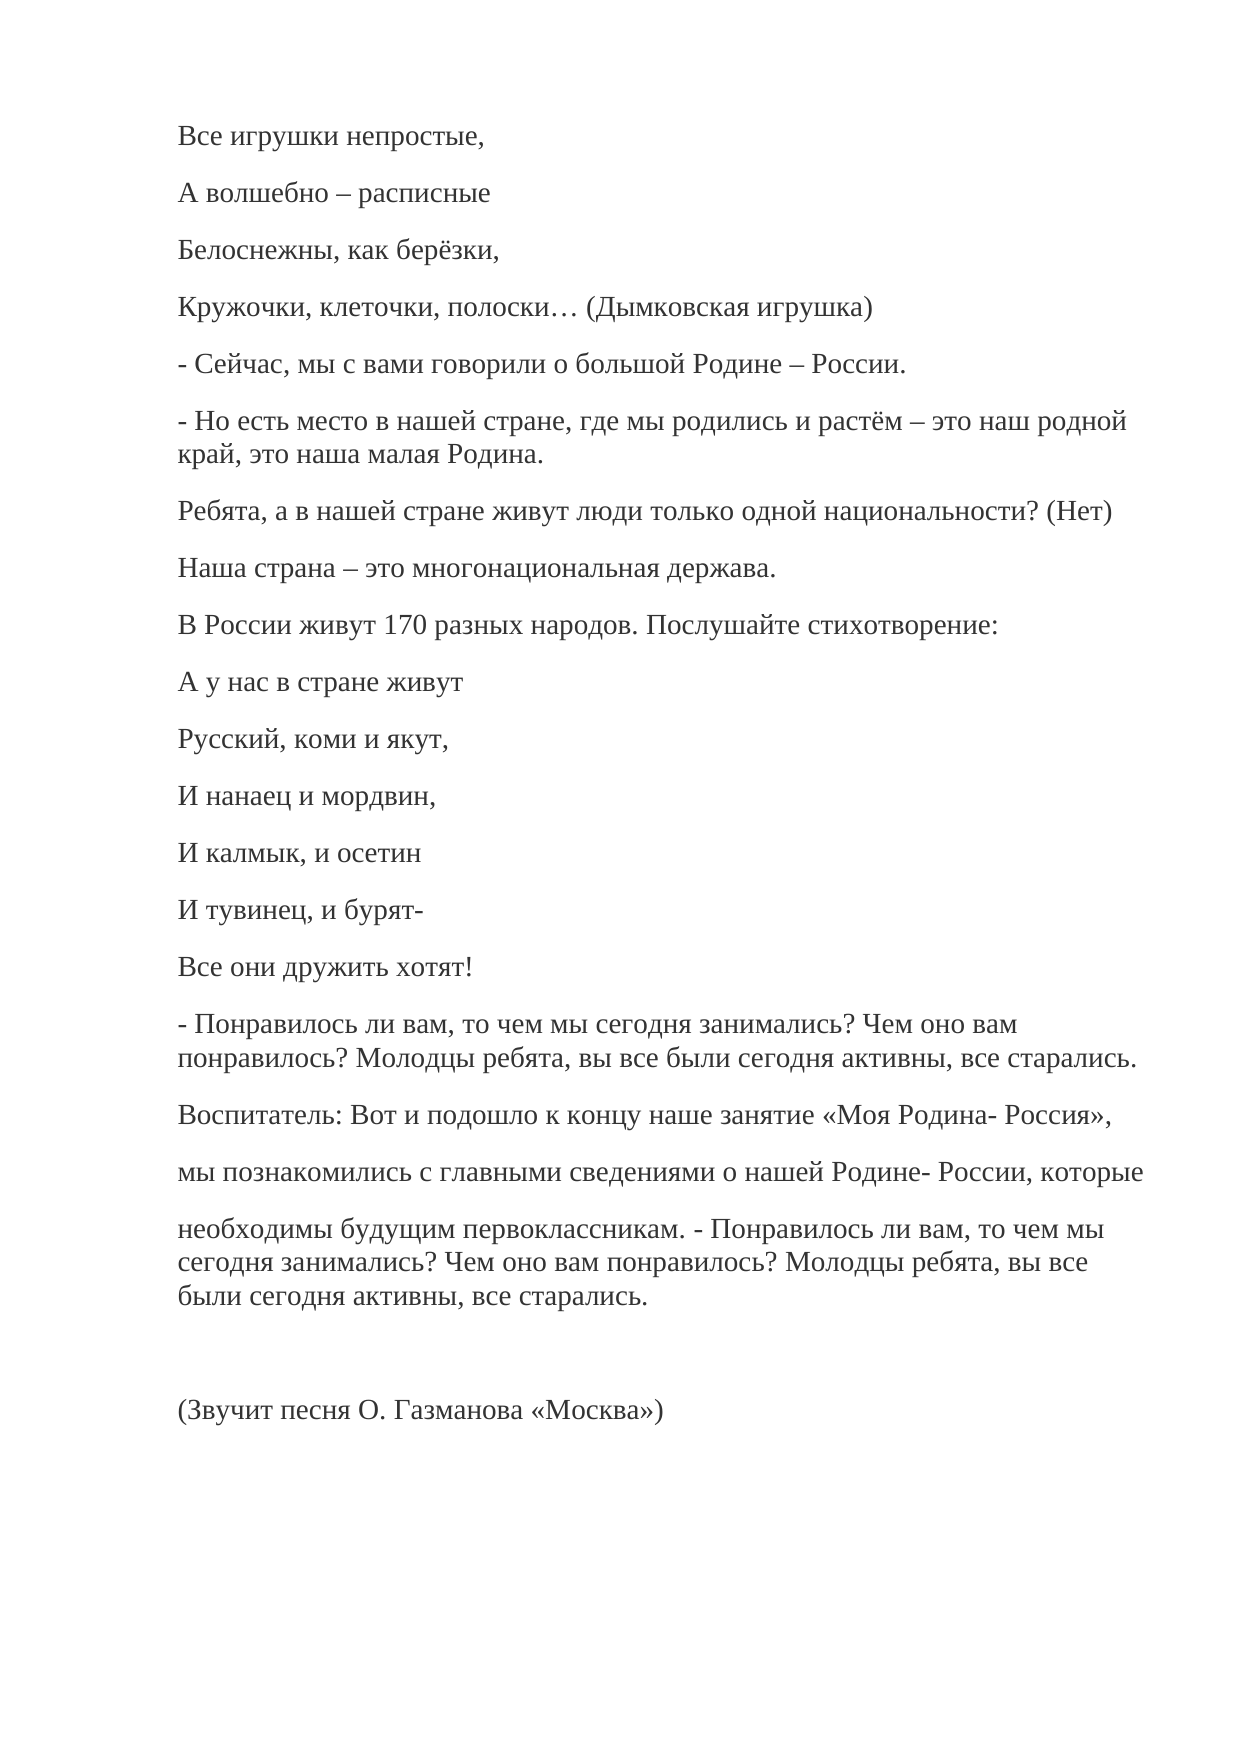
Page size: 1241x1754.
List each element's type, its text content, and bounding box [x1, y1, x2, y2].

text - Но есть место в нашей стране, где мы родились и растём – это наш родной край, это наша малая Родина. [177, 403, 1152, 470]
text Все игрушки непростые, [177, 118, 1152, 152]
text Воспитатель: Вот и подошло к концу наше занятие «Моя Родина- Россия», [177, 1097, 1152, 1130]
text А волшебно – расписные [177, 175, 1152, 209]
text необходимы будущим первоклассникам. - Понравилось ли вам, то чем мы сегодня занимались? Чем оно вам понравилось? Молодцы ребята, вы все были сегодня активны, все старались. [177, 1211, 1152, 1311]
text А у нас в стране живут [177, 664, 1152, 698]
text И нанаец и мордвин, [177, 778, 1152, 812]
text Кружочки, клеточки, полоски… (Дымковская игрушка) [177, 289, 1152, 323]
text И калмык, и осетин [177, 835, 1152, 869]
text Все они дружить хотят! [177, 949, 1152, 983]
text мы познакомились с главными сведениями о нашей Родине- России, которые [177, 1154, 1152, 1187]
text - Сейчас, мы с вами говорили о большой Родине – России. [177, 346, 1152, 379]
text (Звучит песня О. Газманова «Москва») [177, 1392, 1152, 1425]
text Белоснежны, как берёзки, [177, 232, 1152, 266]
text Русский, коми и якут, [177, 721, 1152, 755]
text И тувинец, и бурят- [177, 892, 1152, 926]
text В России живут 170 разных народов. Послушайте стихотворение: [177, 607, 1152, 641]
text - Понравилось ли вам, то чем мы сегодня занимались? Чем оно вам понравилось? Молодцы ребята, вы все были сегодня активны, все старались. [177, 1006, 1152, 1073]
text Наша страна – это многонациональная держава. [177, 551, 1152, 584]
text Ребята, а в нашей стране живут люди только одной национальности? (Нет) [177, 493, 1152, 527]
